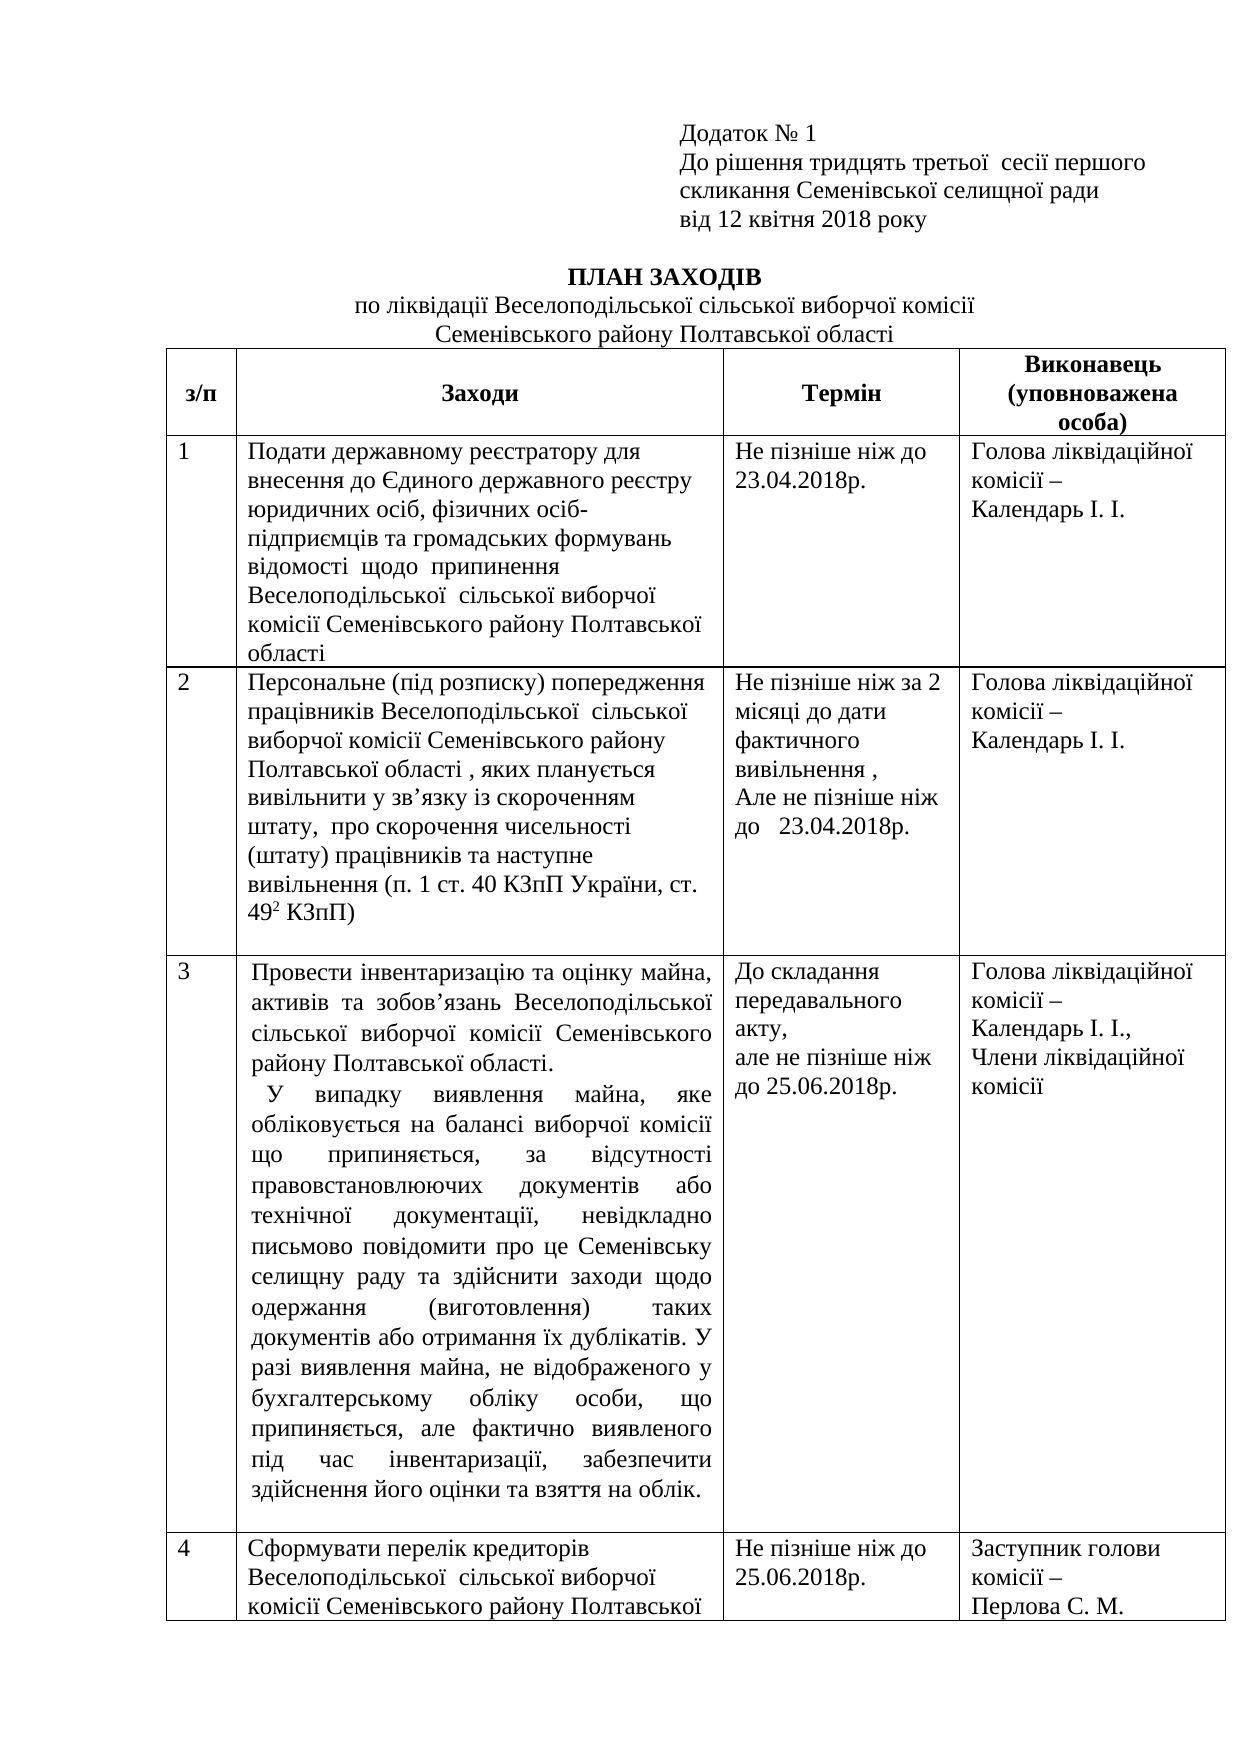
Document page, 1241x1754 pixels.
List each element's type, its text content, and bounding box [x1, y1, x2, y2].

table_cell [960, 1533, 1225, 1619]
table_cell Голова ліквідаційної комісії – Календарь І. І., Члени ліквідаційної комісії [960, 956, 1225, 1532]
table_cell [237, 1533, 723, 1619]
text по ліквідації Веселоподільської сільської виборчої комісії [177, 291, 494, 319]
table_cell 4 [167, 1533, 236, 1619]
table_cell Голова ліквідаційної комісії – Календарь І. І. [960, 668, 1225, 955]
table_cell Персональне (під розписку) попередження працівників Веселоподільської сільської виборчої комісії Семенівського району Полтавської області , яких планується вивільнити у зв’язку із скороченням штату, про скорочення чисельності (штату) працівників та наступне вивільнення (п. 1 ст. 40 КЗпП України, ст. 492 КЗпП) [237, 668, 723, 955]
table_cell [724, 1533, 959, 1619]
text До рішення тридцять третьої сесії першого скликання Семенівської селищної ради [679, 147, 1152, 204]
table_cell 1 [167, 436, 236, 666]
text Семенівського району Полтавської області [177, 319, 1152, 348]
table_cell Подати державному реєстратору для внесення до Єдиного державного реєстру юридичних осіб, фізичних осіб-підприємців та громадських формувань відомості щодо припинення Веселоподільської сільської виборчої комісії Семенівського району Полтавської області [237, 436, 723, 666]
table_header Заходи [237, 349, 723, 435]
text ПЛАН ЗАХОДІВ [177, 262, 1152, 291]
table_header Виконавець (уповноважена особа) [960, 349, 1225, 435]
text по ліквідації Веселоподільської сільської виборчої комісії [692, 291, 1152, 319]
table_header Термін [724, 349, 959, 435]
text від 12 квітня 2018 року [679, 204, 1152, 233]
table_header з/п [167, 349, 236, 435]
table_cell Не пізніше ніж за 2 місяці до дати фактичного вивільнення , Але не пізніше ніж до 23.04.2018р. [724, 668, 959, 955]
table_cell Не пізніше ніж до 23.04.2018р. [724, 436, 959, 666]
text Додаток № 1 [679, 118, 1152, 147]
table_cell 2 [167, 668, 236, 955]
table_cell До складання передавального акту, але не пізніше ніж до 25.06.2018р. [724, 956, 959, 1532]
table_cell Голова ліквідаційної комісії – Календарь І. І. [960, 436, 1225, 666]
table_cell 3 [167, 956, 236, 1532]
table_cell Провести інвентаризацію та оцінку майна, активів та зобов’язань Веселоподільської сільської виборчої комісії Семенівського району Полтавської області. У випадку виявлення майна, яке обліковується на балансі виборчої комісії що припиняється, за відсутності правовстановлюючих документів або технічної документації, невідкладно письмово повідомити про це Семенівську селищну раду та здійснити заходи щодо одержання (виготовлення) таких документів або отримання їх дублікатів. У разі виявлення майна, не відображеного у бухгалтерському обліку особи, що припиняється, але фактично виявленого під час інвентаризації, забезпечити здійснення його оцінки та взяття на облік. [237, 956, 723, 1532]
